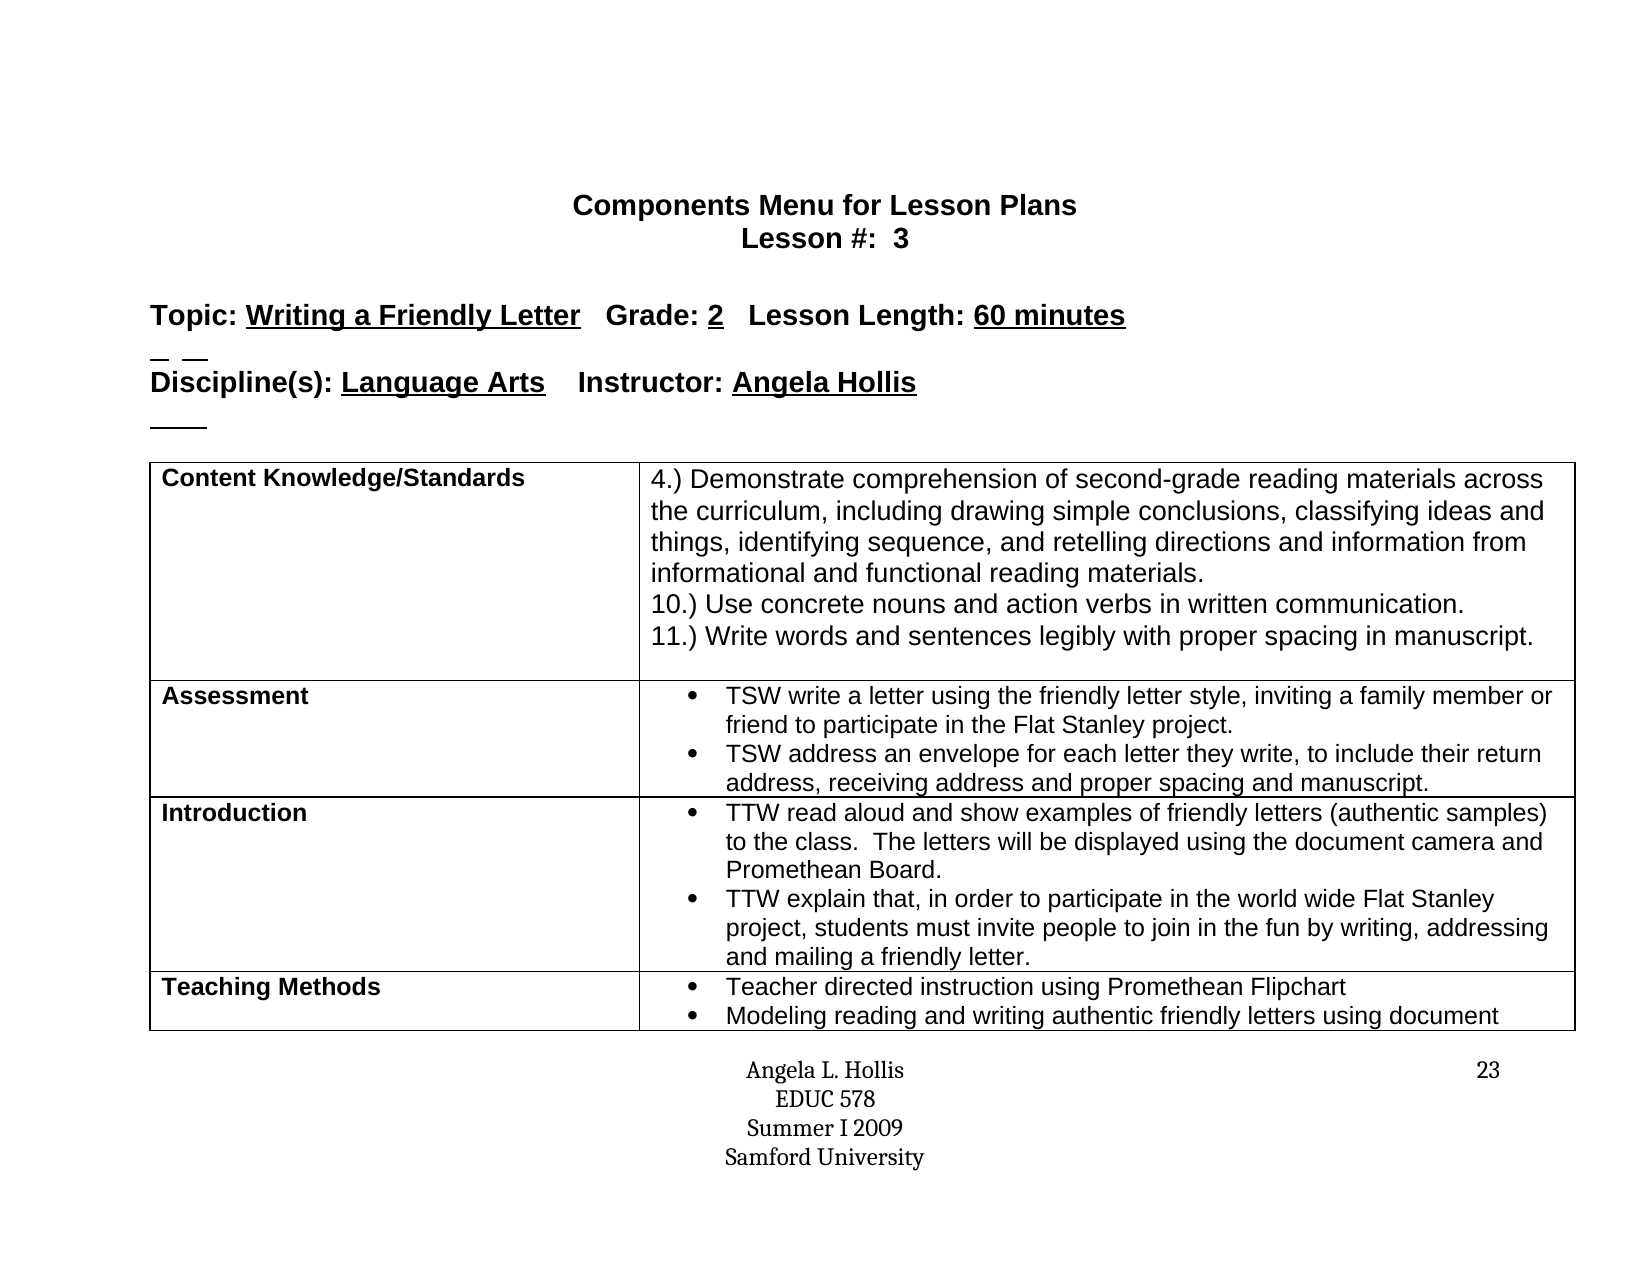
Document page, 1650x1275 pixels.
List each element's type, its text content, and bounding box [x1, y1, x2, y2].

table_cell Introduction [151, 798, 639, 971]
table_cell TTW read aloud and show examples of friendly letters (authentic samples) to the class. The letters will be displayed using the document camera and Promethean Board. TTW explain that, in order to participate in the world wide Flat Stanley project, students must invite people to join in the fun by writing, addressing and mailing a friendly letter. [640, 798, 1574, 971]
table_cell Assessment [151, 681, 639, 796]
table_header 4.) Demonstrate comprehension of second-grade reading materials across the curriculum, including drawing simple conclusions, classifying ideas and things, identifying sequence, and retelling directions and information from informational and functional reading materials. 10.) Use concrete nouns and action verbs in written communication. 11.) Write words and sentences legibly with proper spacing in manuscript. [640, 463, 1574, 679]
table_cell Teaching Methods [151, 972, 639, 1030]
subtitle Topic: Writing a Friendly Letter Grade: 2 Lesson Length: 60 minutes [150, 298, 1500, 331]
subtitle Components Menu for Lesson Plans [150, 187, 1500, 221]
table_header Content Knowledge/Standards [151, 463, 639, 679]
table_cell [640, 972, 1574, 1030]
subtitle Discipline(s): Language Arts Instructor: Angela Hollis [150, 365, 1500, 399]
table_cell TSW write a letter using the friendly letter style, inviting a family member or friend to participate in the Flat Stanley project. TSW address an envelope for each letter they write, to include their return address, receiving address and proper spacing and manuscript. [640, 681, 1574, 796]
text Lesson #: 3 [150, 221, 1500, 254]
